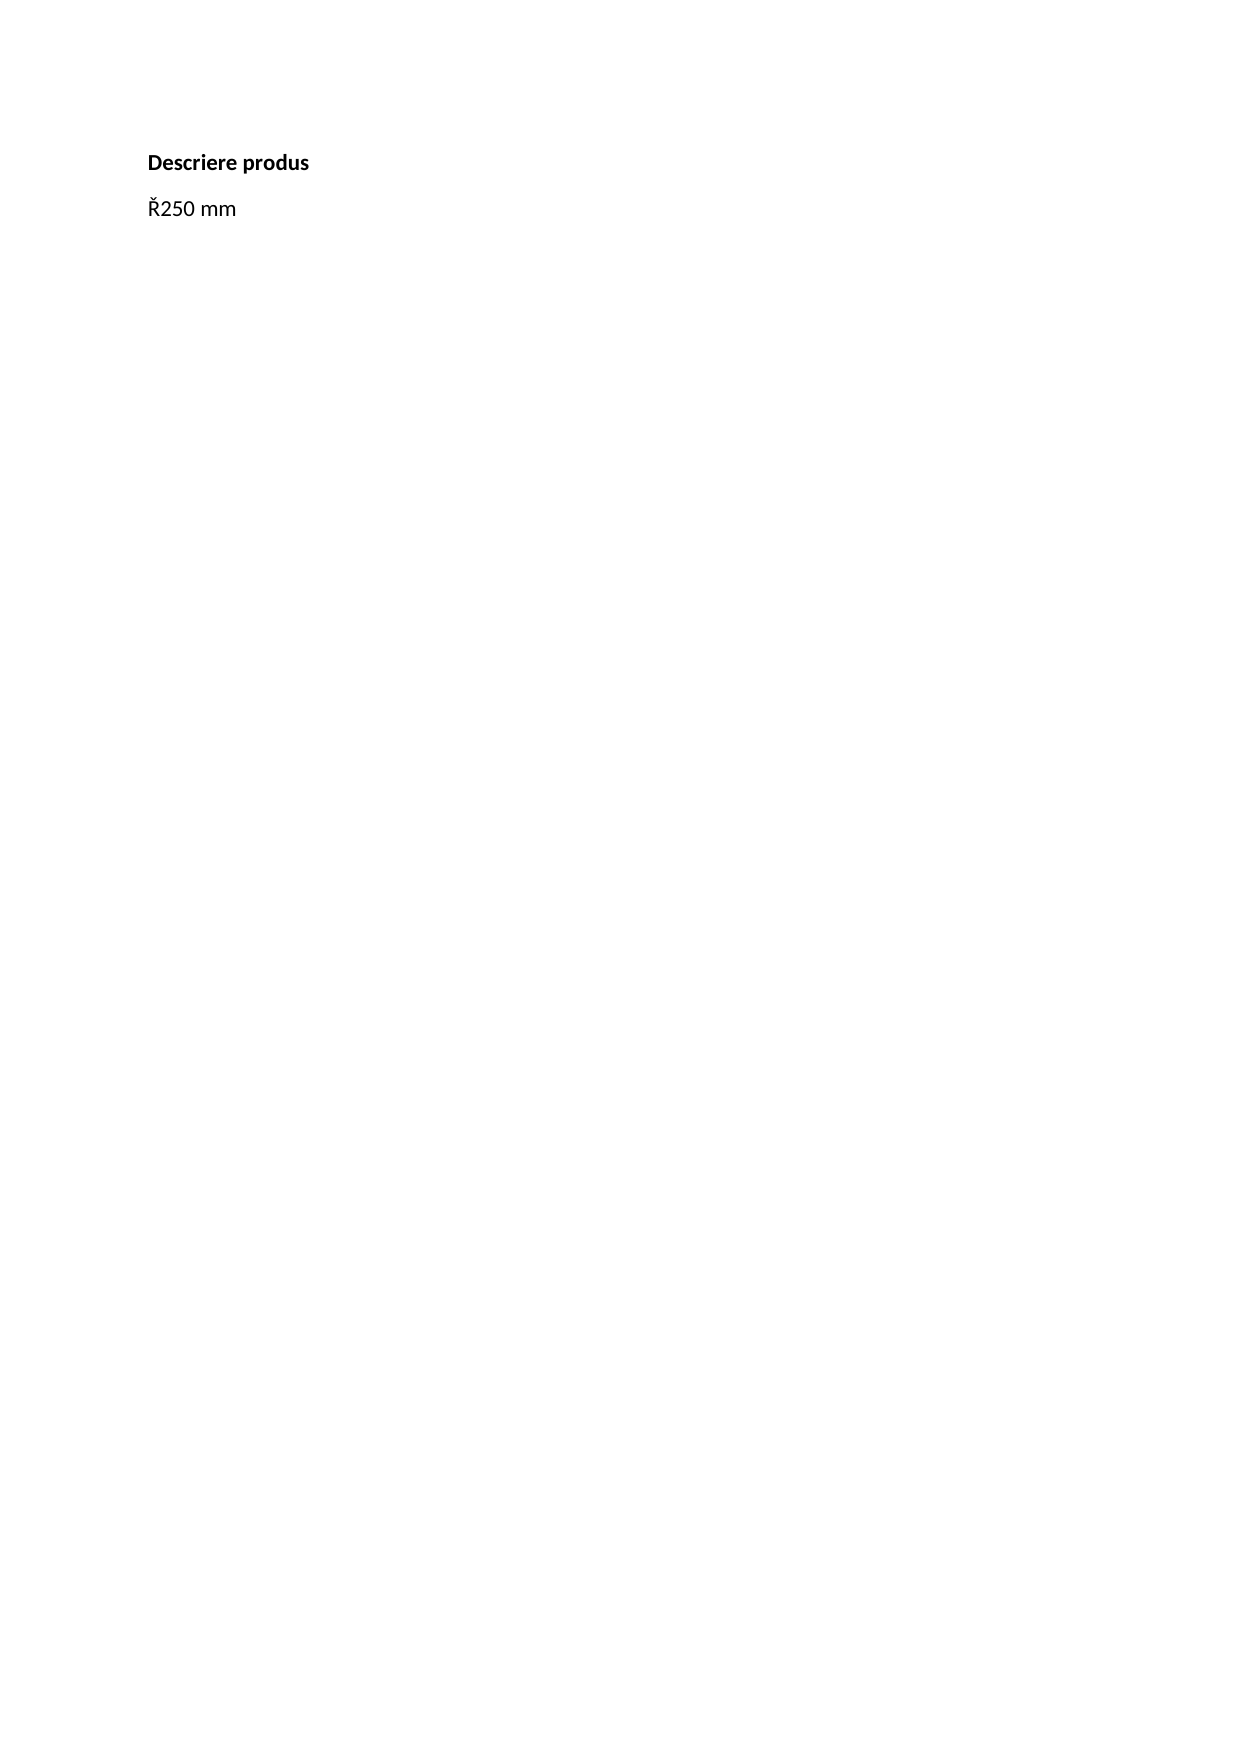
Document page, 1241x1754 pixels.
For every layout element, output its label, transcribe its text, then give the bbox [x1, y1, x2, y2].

text Descriere produs [148, 148, 1093, 176]
text Ř250 mm [148, 194, 1093, 222]
